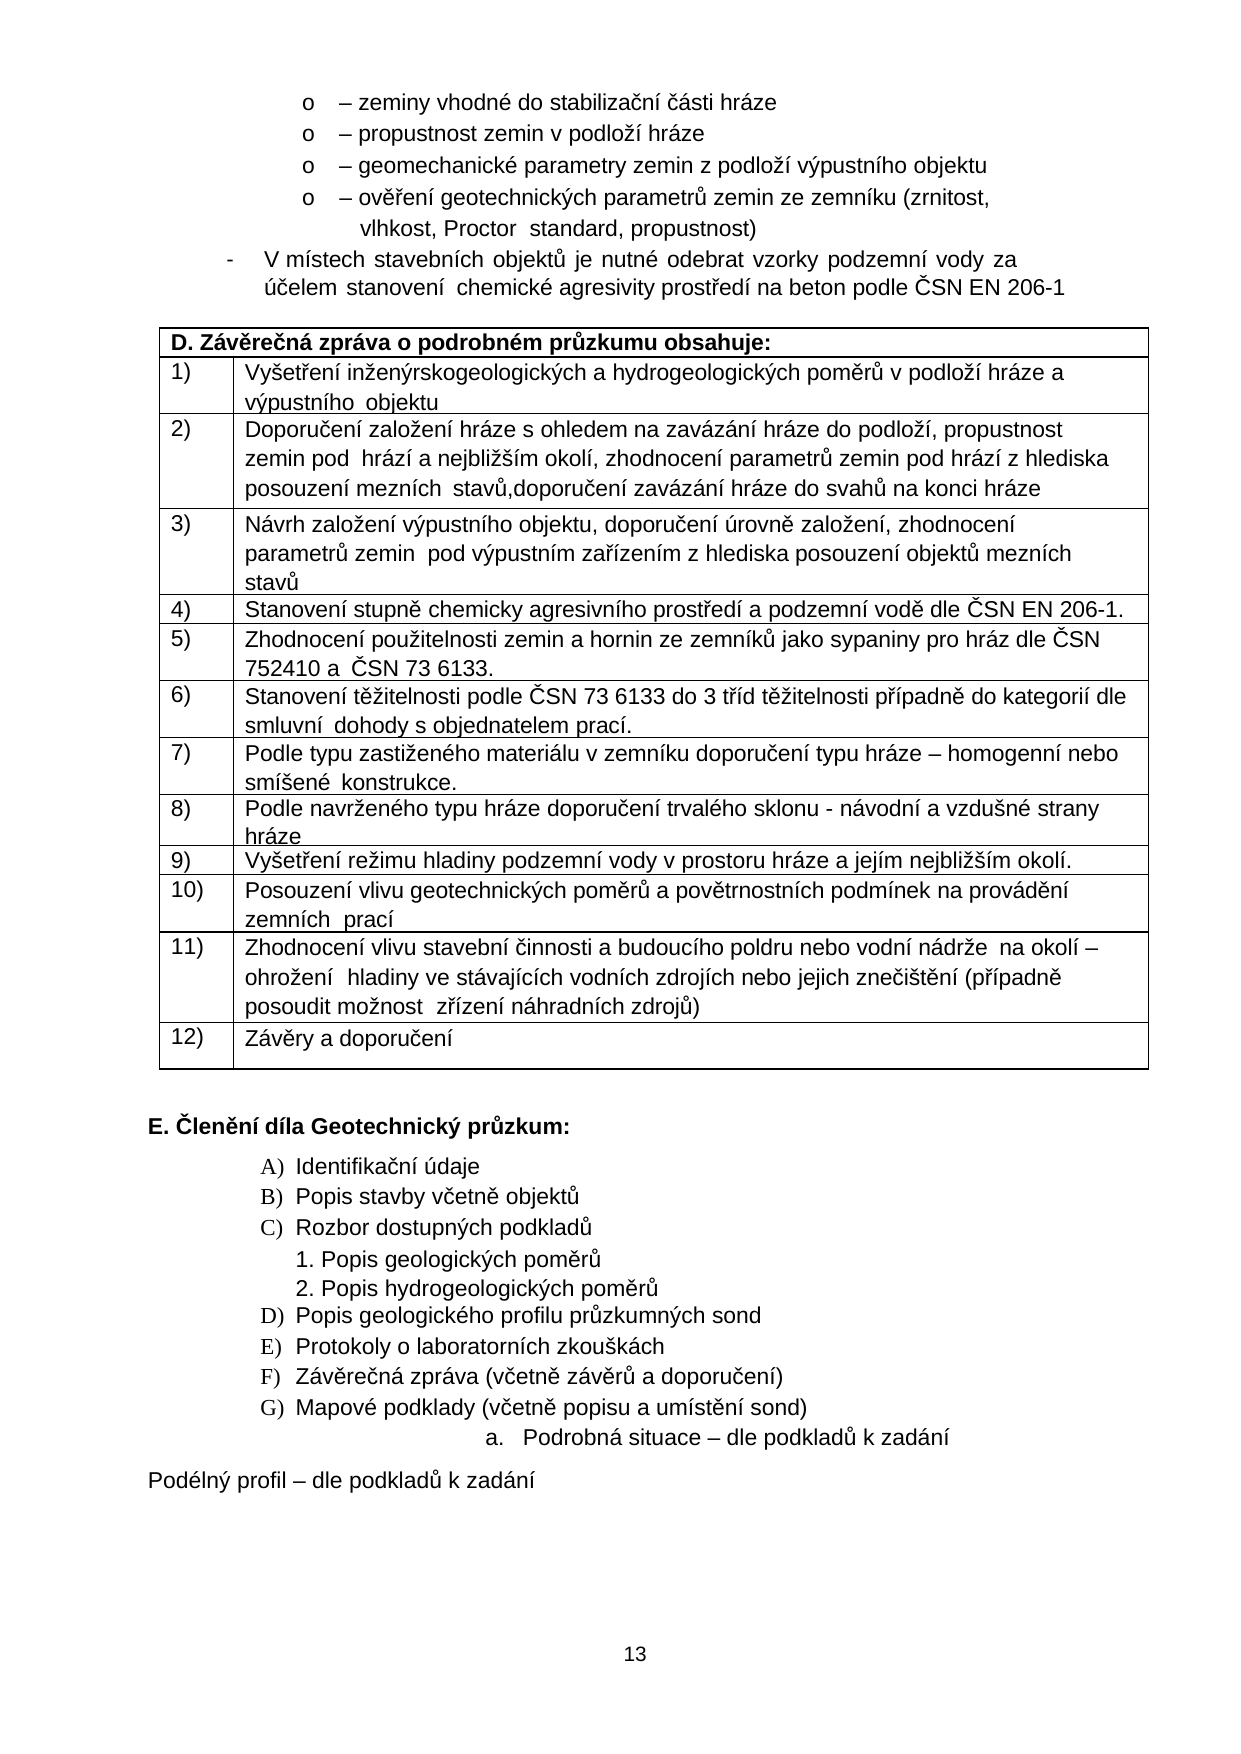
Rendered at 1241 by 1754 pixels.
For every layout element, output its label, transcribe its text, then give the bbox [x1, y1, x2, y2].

table_cell 12) [160, 1023, 233, 1068]
list V místech stavebních objektů je nutné odebrat vzorky podzemní vody za účelem stanovení chemické agresivity prostředí na beton podle ČSN EN 206-1 [226, 245, 1096, 300]
table_cell Vyšetření režimu hladiny podzemní vody v prostoru hráze a jejím nejbližším okolí. [234, 846, 1148, 874]
text Podélný profil – dle podkladů k zadání [148, 1467, 1122, 1493]
table_cell Posouzení vlivu geotechnických poměrů a povětrnostních podmínek na provádění zemních prací [234, 875, 1148, 931]
list Popis stavby včetně objektů [260, 1183, 1122, 1210]
table_header D. Závěrečná zpráva o podrobném průzkumu obsahuje: [160, 329, 1148, 356]
table_cell 1) [160, 358, 233, 413]
table_cell 8) [160, 795, 233, 845]
table_cell Podle navrženého typu hráze doporučení trvalého sklonu - návodní a vzdušné strany hráze [234, 795, 1148, 845]
list – propustnost zemin v podloží hráze [301, 120, 1122, 148]
table_cell Stanovení těžitelnosti podle ČSN 73 6133 do 3 tříd těžitelnosti případně do kategorií dle smluvní dohody s objednatelem prací. [234, 681, 1148, 737]
table_cell 6) [160, 681, 233, 737]
table_cell Zhodnocení použitelnosti zemin a hornin ze zemníků jako sypaniny pro hráz dle ČSN 752410 a ČSN 73 6133. [234, 624, 1148, 680]
list – geomechanické parametry zemin z podloží výpustního objektu [301, 152, 1122, 180]
table_cell Stanovení stupně chemicky agresivního prostředí a podzemní vodě dle ČSN EN 206-1. [234, 595, 1148, 623]
text 2. Popis hydrogeologických poměrů [295, 1273, 1122, 1302]
table_cell 4) [160, 595, 233, 623]
table_cell 5) [160, 624, 233, 680]
table_cell Závěry a doporučení [234, 1023, 1148, 1068]
table_cell Návrh založení výpustního objektu, doporučení úrovně založení, zhodnocení parametrů zemin pod výpustním zařízením z hlediska posouzení objektů mezních stavů [234, 509, 1148, 594]
list Závěrečná zpráva (včetně závěrů a doporučení) [260, 1363, 1122, 1390]
text E. Členění díla Geotechnický průzkum: [148, 1111, 1122, 1140]
list Protokoly o laboratorních zkouškách [260, 1333, 1122, 1359]
table_cell Vyšetření inženýrskogeologických a hydrogeologických poměrů v podloží hráze a výpustního objektu [234, 358, 1148, 413]
table_cell 3) [160, 509, 233, 594]
table_cell 7) [160, 738, 233, 794]
list Mapové podklady (včetně popisu a umístění sond) [260, 1394, 1122, 1420]
table_cell Doporučení založení hráze s ohledem na zavázání hráze do podloží, propustnost zemin pod hrází a nejbližším okolí, zhodnocení parametrů zemin pod hrází z hlediska posouzení mezních stavů,doporučení zavázání hráze do svahů na konci hráze [234, 414, 1148, 508]
table_cell 11) [160, 933, 233, 1022]
list Podrobná situace – dle podkladů k zadání [485, 1424, 1122, 1450]
table_cell Podle typu zastiženého materiálu v zemníku doporučení typu hráze – homogenní nebo smíšené konstrukce. [234, 738, 1148, 794]
list Popis geologického profilu průzkumných sond [260, 1302, 1122, 1329]
table_cell 10) [160, 875, 233, 931]
text 1. Popis geologických poměrů [295, 1244, 1122, 1273]
list Rozbor dostupných podkladů [260, 1214, 1122, 1240]
list – ověření geotechnických parametrů zemin ze zemníku (zrnitost, vlhkost, Proctor standard, propustnost) [301, 184, 1054, 242]
table_cell 2) [160, 414, 233, 508]
table_cell 9) [160, 846, 233, 874]
table_cell Zhodnocení vlivu stavební činnosti a budoucího poldru nebo vodní nádrže na okolí – ohrožení hladiny ve stávajících vodních zdrojích nebo jejich znečištění (případně posoudit možnost zřízení náhradních zdrojů) [234, 933, 1148, 1022]
list – zeminy vhodné do stabilizační části hráze [301, 89, 1122, 117]
list Identifikační údaje [260, 1153, 1122, 1179]
